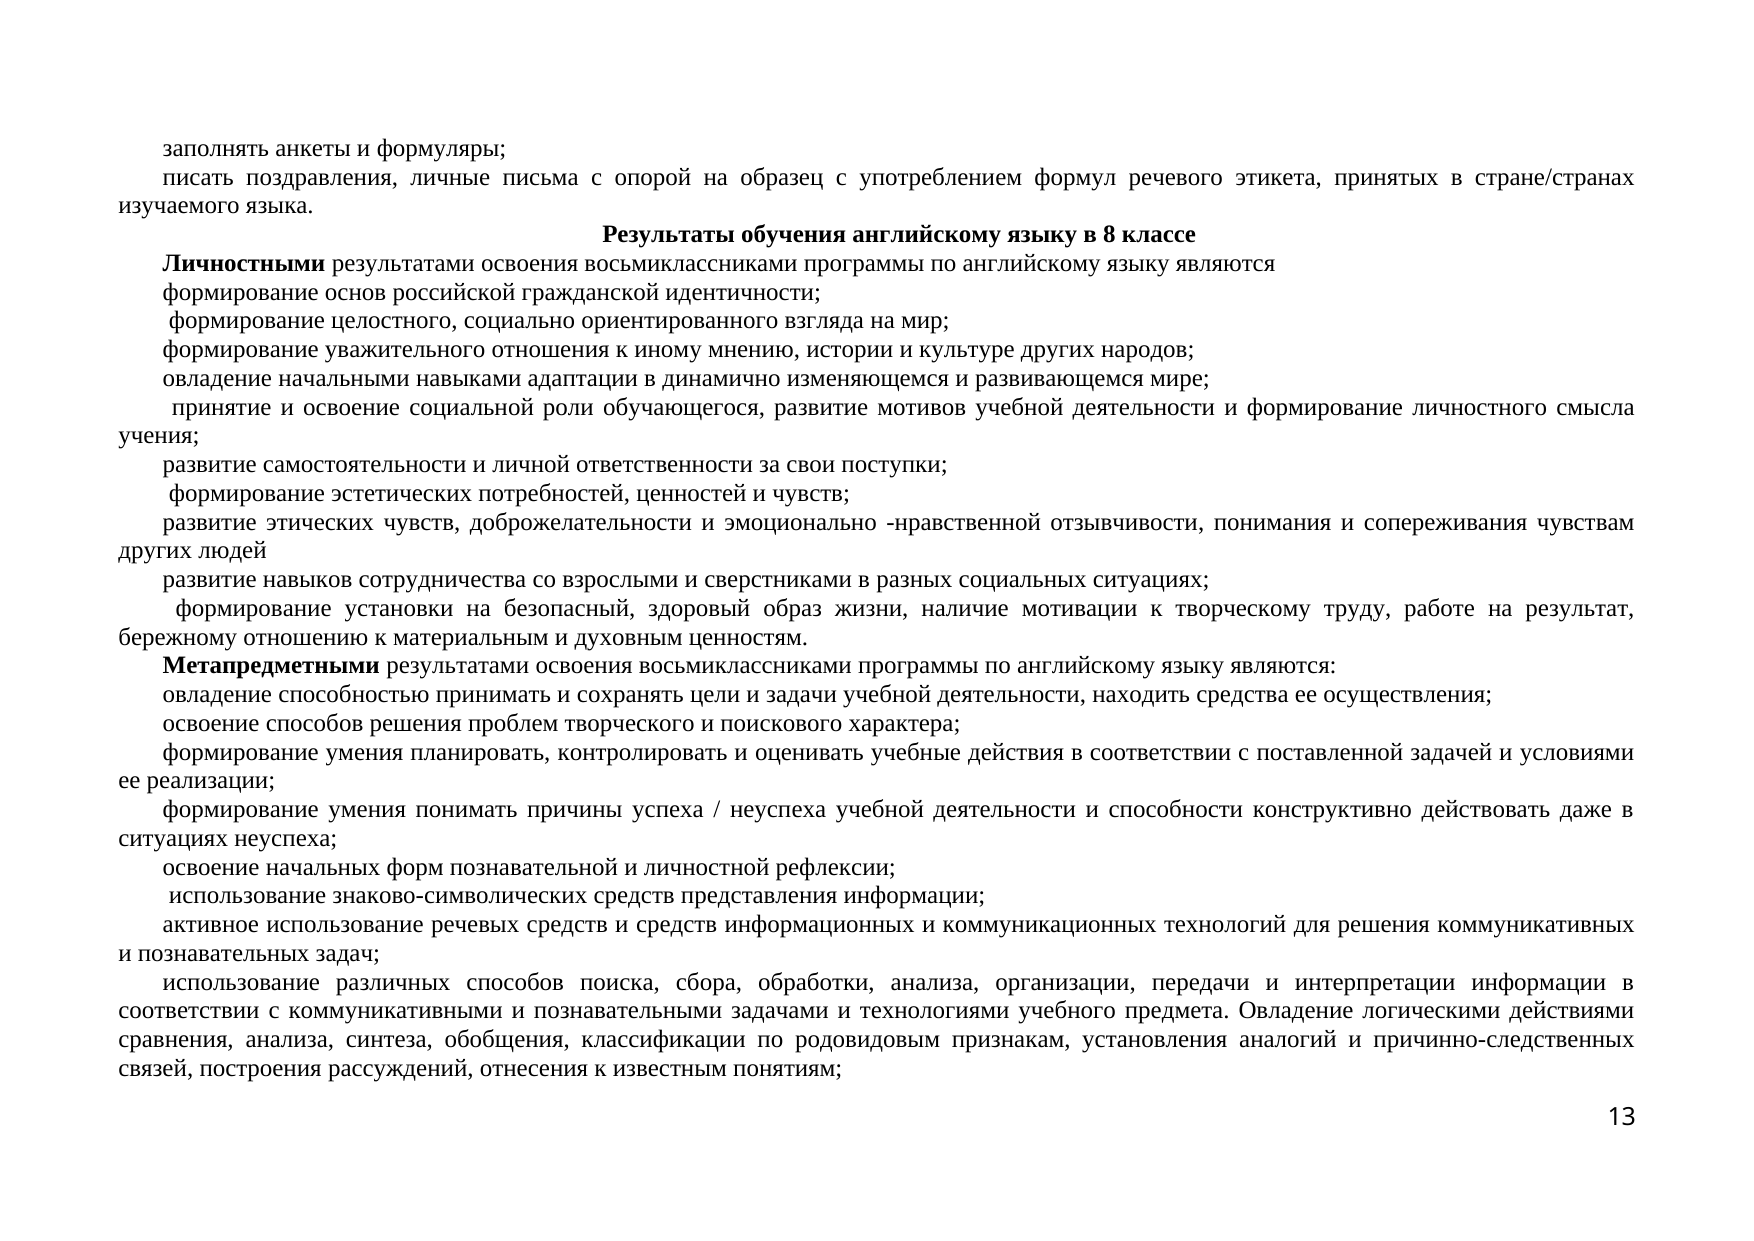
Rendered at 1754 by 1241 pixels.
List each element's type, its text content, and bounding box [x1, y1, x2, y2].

text формирование умения понимать причины успеха / неуспеха учебной деятельности и способности конструктивно действовать даже в ситуациях неуспеха; [118, 794, 1636, 852]
text Результаты обучения английскому языку в 8 классе [118, 219, 1636, 248]
list Личностными результатами освоения восьмиклассниками программы по английскому языку являются [118, 248, 1636, 277]
text принятие и освоение социальной роли обучающегося, развитие мотивов учебной деятельности и формирование личностного смысла учения; [118, 392, 1636, 449]
text писать поздравления, личные письма с опорой на образец с употреблением формул речевого этикета, принятых в стране/странах изучаемого языка. [118, 162, 1636, 219]
list Метапредметными результатами освоения восьмиклассниками программы по английскому языку являются: [118, 650, 1636, 679]
text формирование основ российской гражданской идентичности; [118, 277, 1636, 305]
text овладение начальными навыками адаптации в динамично изменяющемся и развивающемся мире; [118, 363, 1636, 392]
text развитие навыков сотрудничества со взрослыми и сверстниками в разных социальных ситуациях; [118, 564, 1636, 593]
text формирование умения планировать, контролировать и оценивать учебные действия в соответствии с поставленной задачей и условиями ее реализации; [118, 737, 1636, 794]
text формирование установки на безопасный, здоровый образ жизни, наличие мотивации к творческому труду, работе на результат, бережному отношению к материальным и духовным ценностям. [118, 593, 1636, 650]
text развитие самостоятельности и личной ответственности за свои поступки; [118, 449, 1636, 478]
text использование знаково-символических средств представления информации; [118, 880, 1636, 909]
text овладение способностью принимать и сохранять цели и задачи учебной деятельности, находить средства ее осуществления; [118, 679, 1636, 708]
text использование различных способов поиска, сбора, обработки, анализа, организации, передачи и интерпретации информации в соответствии с коммуникативными и познавательными задачами и технологиями учебного предмета. Овладение логическими действиями сравнения, анализа, синтеза, обобщения, классификации по родовидовым признакам, установления аналогий и причинно-следственных связей, построения рассуждений, отнесения к известным понятиям; [118, 967, 1636, 1082]
text освоение способов решения проблем творческого и поискового характера; [118, 708, 1636, 737]
text формирование эстетических потребностей, ценностей и чувств; [118, 478, 1636, 507]
text заполнять анкеты и формуляры; [118, 133, 1636, 162]
text формирование целостного, социально ориентированного взгляда на мир; [118, 305, 1636, 334]
text развитие этических чувств, доброжелательности и эмоционально -нравственной отзывчивости, понимания и сопереживания чувствам других людей [118, 507, 1636, 564]
text активное использование речевых средств и средств информационных и коммуникационных технологий для решения коммуникативных и познавательных задач; [118, 909, 1636, 967]
text освоение начальных форм познавательной и личностной рефлексии; [118, 852, 1636, 880]
text формирование уважительного отношения к иному мнению, истории и культуре других народов; [118, 334, 1636, 363]
